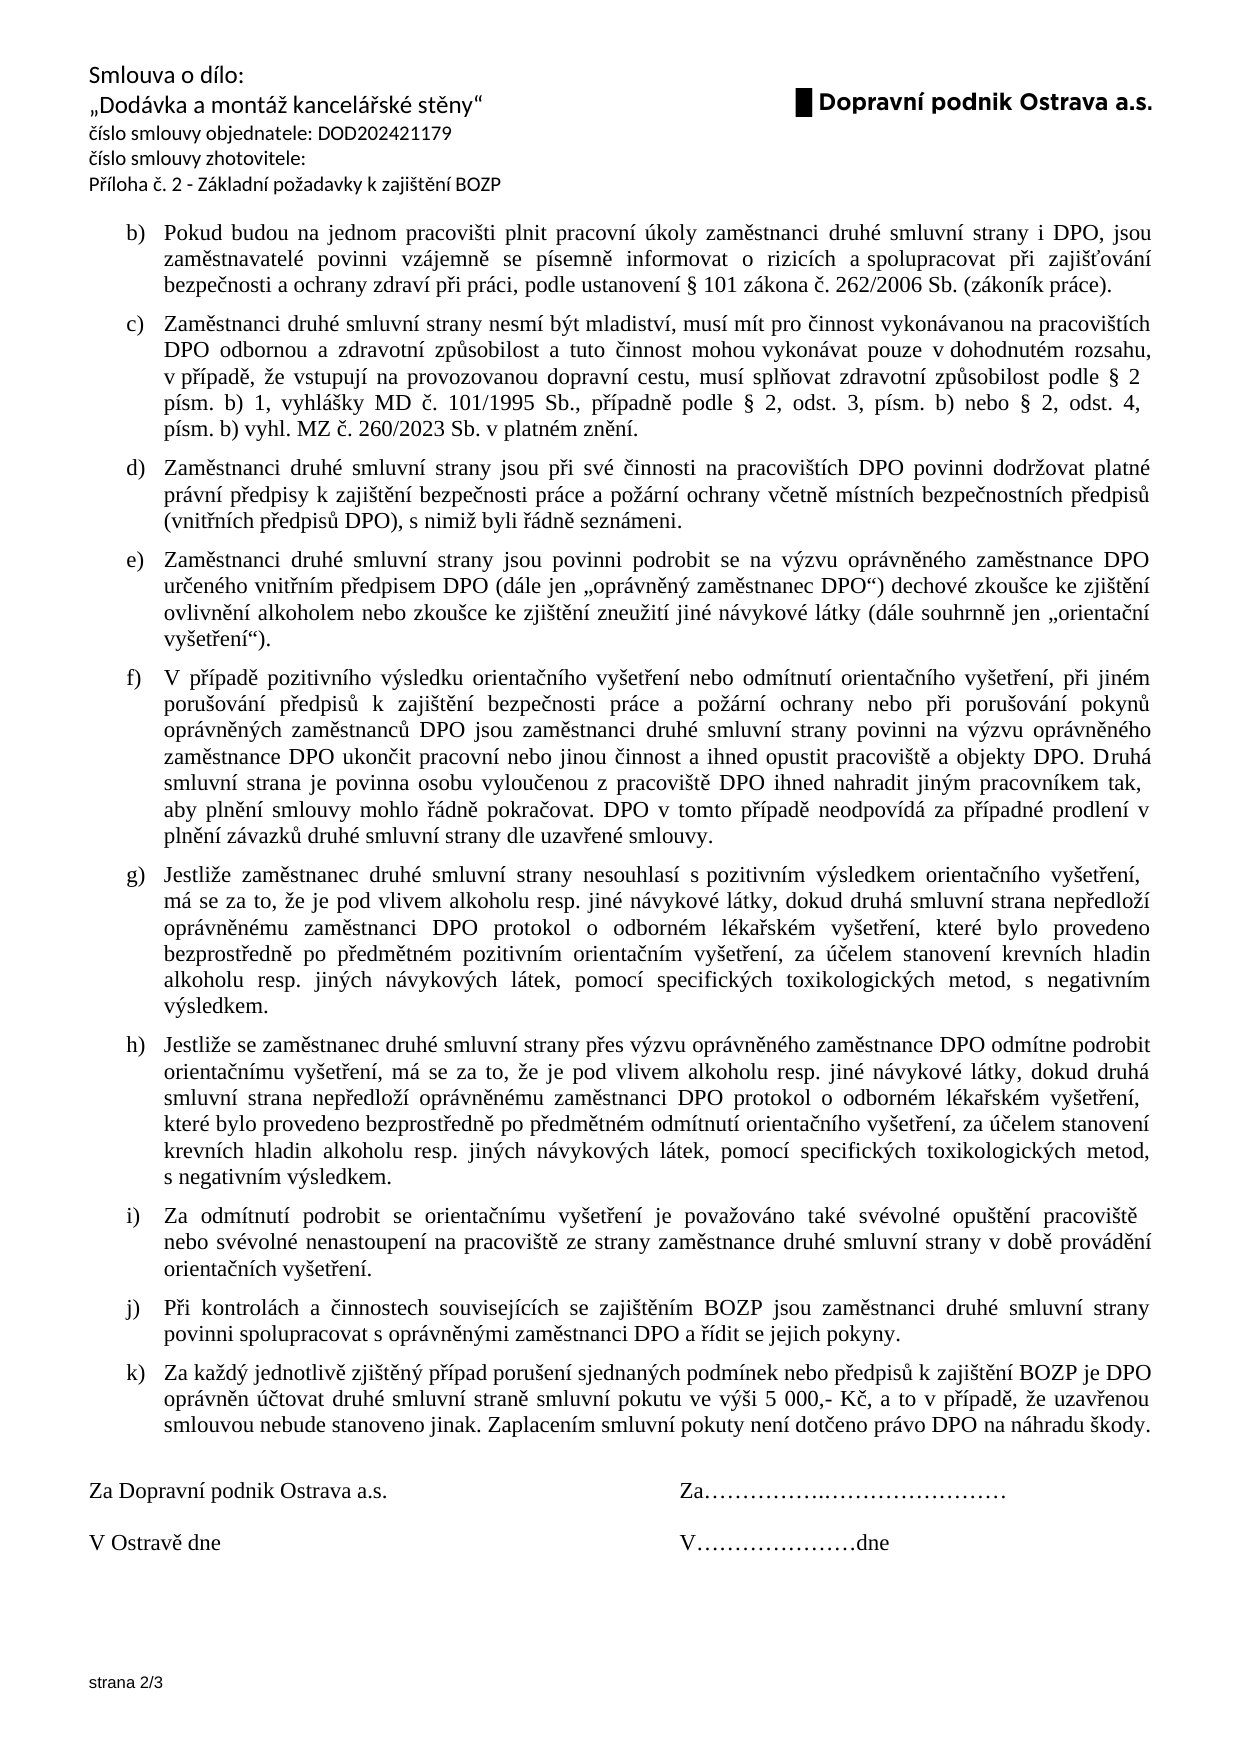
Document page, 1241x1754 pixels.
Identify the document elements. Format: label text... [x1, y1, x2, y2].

list Při kontrolách a činnostech souvisejících se zajištěním BOZP jsou zaměstnanci druhé smluvní strany povinni spolupracovat s oprávněnými zaměstnanci DPO a řídit se jejich pokyny. [126, 1294, 1152, 1346]
list V případě pozitivního výsledku orientačního vyšetření nebo odmítnutí orientačního vyšetření, při jiném porušování předpisů k zajištění bezpečnosti práce a požární ochrany nebo při porušování pokynů oprávněných zaměstnanců DPO jsou zaměstnanci druhé smluvní strany povinni na výzvu oprávněného zaměstnance DPO ukončit pracovní nebo jinou činnost a ihned opustit pracoviště a objekty DPO. Druhá smluvní strana je povinna osobu vyloučenou z pracoviště DPO ihned nahradit jiným pracovníkem tak, aby plnění smlouvy mohlo řádně pokračovat. DPO v tomto případě neodpovídá za případné prodlení v plnění závazků druhé smluvní strany dle uzavřené smlouvy. [126, 664, 1152, 848]
list Jestliže zaměstnanec druhé smluvní strany nesouhlasí s pozitivním výsledkem orientačního vyšetření, má se za to, že je pod vlivem alkoholu resp. jiné návykové látky, dokud druhá smluvní strana nepředloží oprávněnému zaměstnanci DPO protokol o odborném lékařském vyšetření, které bylo provedeno bezprostředně po předmětném pozitivním orientačním vyšetření, za účelem stanovení krevních hladin alkoholu resp. jiných návykových látek, pomocí specifických toxikologických metod, s negativním výsledkem. [126, 861, 1152, 1019]
picture [795, 88, 1152, 117]
list Jestliže se zaměstnanec druhé smluvní strany přes výzvu oprávněného zaměstnance DPO odmítne podrobit orientačnímu vyšetření, má se za to, že je pod vlivem alkoholu resp. jiné návykové látky, dokud druhá smluvní strana nepředloží oprávněnému zaměstnanci DPO protokol o odborném lékařském vyšetření, které bylo provedeno bezprostředně po předmětném odmítnutí orientačního vyšetření, za účelem stanovení krevních hladin alkoholu resp. jiných návykových látek, pomocí specifických toxikologických metod, s negativním výsledkem. [126, 1031, 1152, 1189]
list Zaměstnanci druhé smluvní strany jsou povinni podrobit se na výzvu oprávněného zaměstnance DPO určeného vnitřním předpisem DPO (dále jen „oprávněný zaměstnanec DPO“) dechové zkoušce ke zjištění ovlivnění alkoholem nebo zkoušce ke zjištění zneužití jiné návykové látky (dále souhrnně jen „orientační vyšetření“). [126, 546, 1152, 651]
text V Ostravě dne V…………………dne [89, 1529, 1152, 1556]
list Zaměstnanci druhé smluvní strany jsou při své činnosti na pracovištích DPO povinni dodržovat platné právní předpisy k zajištění bezpečnosti práce a požární ochrany včetně místních bezpečnostních předpisů (vnitřních předpisů DPO), s nimiž byli řádně seznámeni. [126, 454, 1152, 533]
list Za každý jednotlivě zjištěný případ porušení sjednaných podmínek nebo předpisů k zajištění BOZP je DPO oprávněn účtovat druhé smluvní straně smluvní pokutu ve výši 5 000,- Kč, a to v případě, že uzavřenou smlouvou nebude stanoveno jinak. Zaplacením smluvní pokuty není dotčeno právo DPO na náhradu škody. [126, 1359, 1152, 1438]
list Za odmítnutí podrobit se orientačnímu vyšetření je považováno také svévolné opuštění pracoviště nebo svévolné nenastoupení na pracoviště ze strany zaměstnance druhé smluvní strany v době provádění orientačních vyšetření. [126, 1202, 1152, 1281]
text Za Dopravní podnik Ostrava a.s. Za…………….…………………… [89, 1477, 1152, 1503]
list Pokud budou na jednom pracovišti plnit pracovní úkoly zaměstnanci druhé smluvní strany i DPO, jsou zaměstnavatelé povinni vzájemně se písemně informovat o rizicích a spolupracovat při zajišťování bezpečnosti a ochrany zdraví při práci, podle ustanovení § 101 zákona č. 262/2006 Sb. (zákoník práce). [126, 218, 1152, 298]
list Zaměstnanci druhé smluvní strany nesmí být mladiství, musí mít pro činnost vykonávanou na pracovištích DPO odbornou a zdravotní způsobilost a tuto činnost mohou vykonávat pouze v dohodnutém rozsahu, v případě, že vstupují na provozovanou dopravní cestu, musí splňovat zdravotní způsobilost podle § 2 písm. b) 1, vyhlášky MD č. 101/1995 Sb., případně podle § 2, odst. 3, písm. b) nebo § 2, odst. 4, písm. b) vyhl. MZ č. 260/2023 Sb. v platném znění. [126, 310, 1152, 442]
